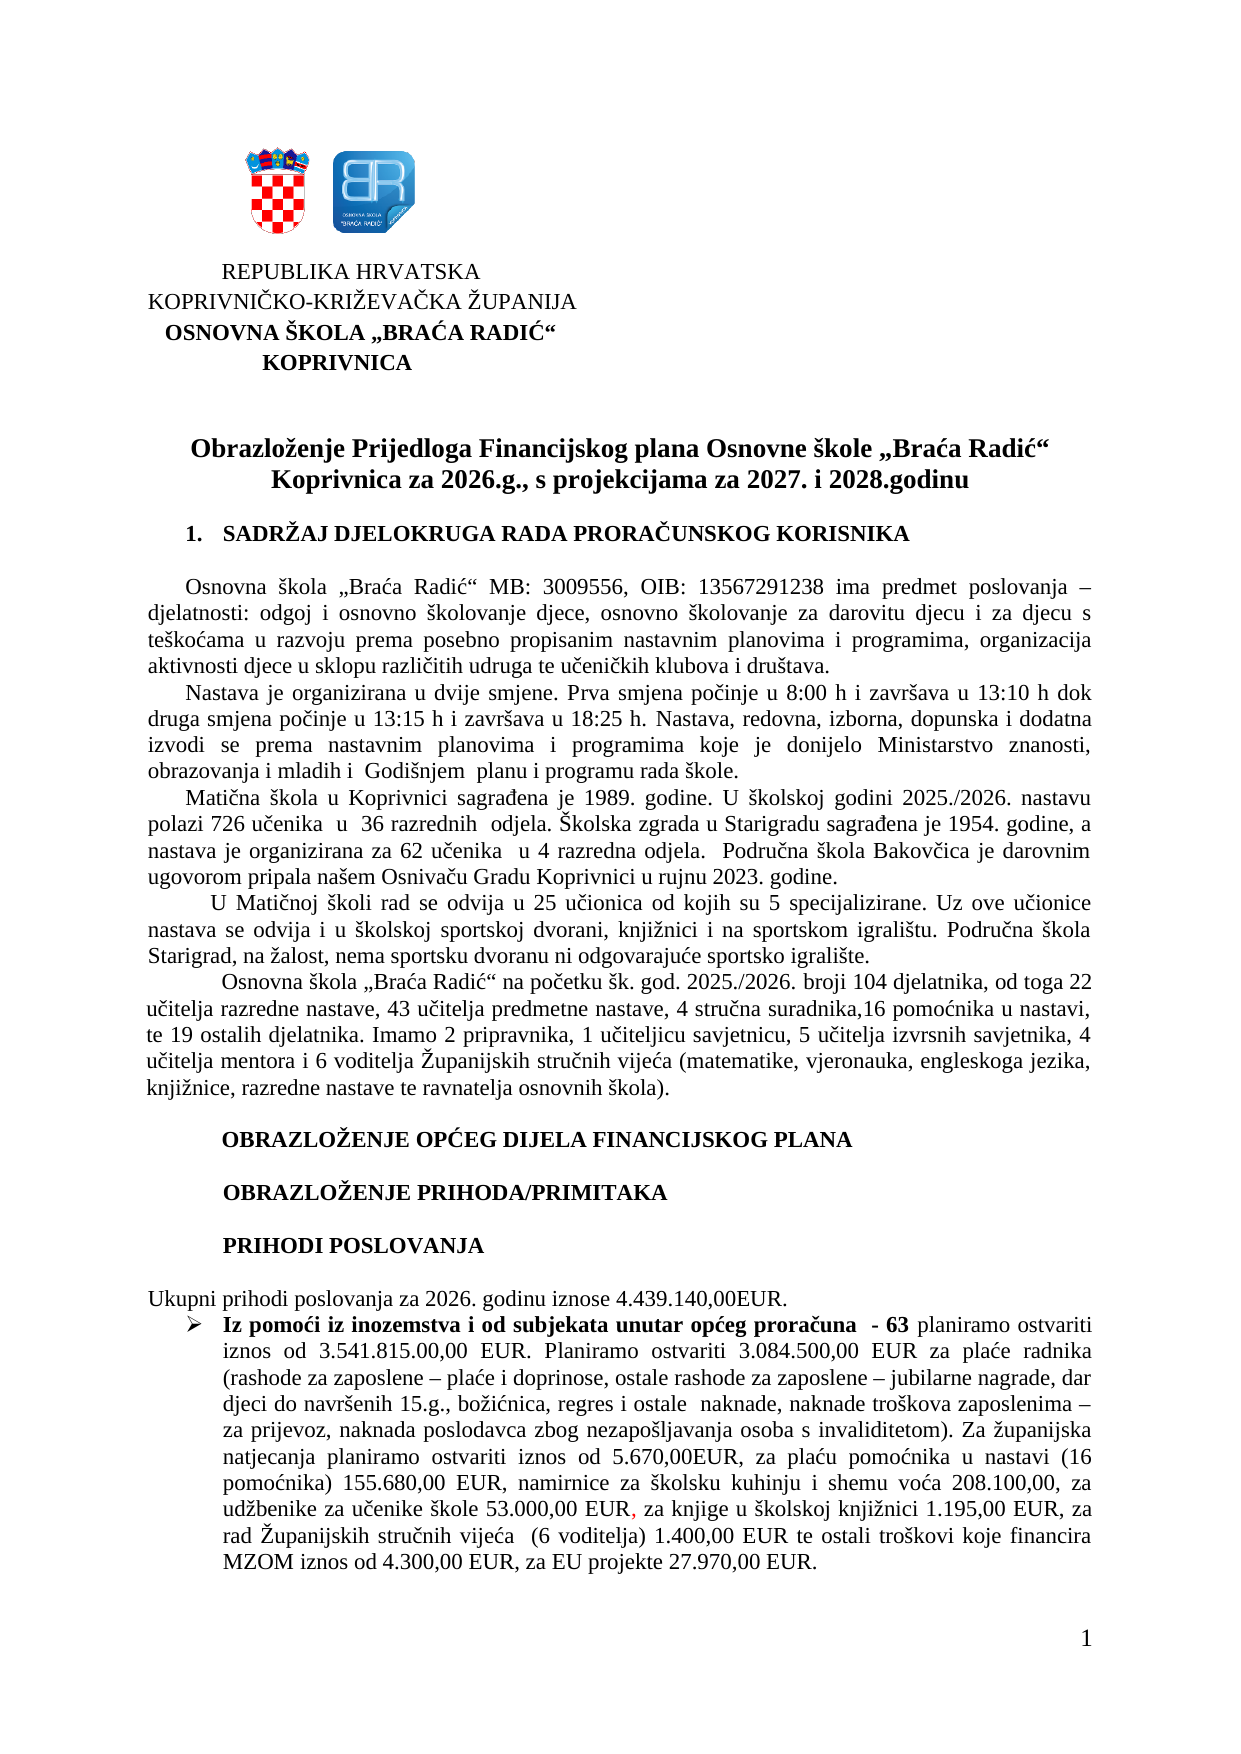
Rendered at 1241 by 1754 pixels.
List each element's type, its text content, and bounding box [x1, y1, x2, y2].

text Obrazloženje Prijedloga Financijskog plana Osnovne škole „Braća Radić“ Koprivnica za 2026.g., s projekcijama za 2027. i 2028.godinu [148, 432, 1093, 494]
text KOPRIVNICA [148, 349, 1093, 375]
picture [321, 149, 420, 234]
text Osnovna škola „Braća Radić“ na početku šk. god. 2025./2026. broji 104 djelatnika, od toga 22 učitelja razredne nastave, 43 učitelja predmetne nastave, 4 stručna suradnika,16 pomoćnika u nastavi, te 19 ostalih djelatnika. Imamo 2 pripravnika, 1 učiteljicu savjetnicu, 5 učitelja izvrsnih savjetnika, 4 učitelja mentora i 6 voditelja Županijskih stručnih vijeća (matematike, vjeronauka, engleskoga jezika, knjižnice, razredne nastave te ravnatelja osnovnih škola). [146, 968, 1093, 1100]
text OBRAZLOŽENJE OPĆEG DIJELA FINANCIJSKOG PLANA [146, 1127, 1093, 1153]
list SADRŽAJ DJELOKRUGA RADA PRORAČUNSKOG KORISNIKA [185, 520, 1093, 547]
text U Matičnoj školi rad se odvija u 25 učionica od kojih su 5 specijalizirane. Uz ove učionice nastava se odvija i u školskoj sportskoj dvorani, knjižnici i na sportskom igralištu. Područna škola Starigrad, na žalost, nema sportsku dvoranu ni odgovarajuće sportsko igralište. [148, 889, 1093, 968]
text Ukupni prihodi poslovanja za 2026. godinu iznose 4.439.140,00EUR. [148, 1285, 1093, 1311]
text PRIHODI POSLOVANJA [223, 1232, 1093, 1258]
text Matična škola u Koprivnici sagrađena je 1989. godine. U školskoj godini 2025./2026. nastavu polazi 726 učenika u 36 razrednih odjela. Školska zgrada u Starigradu sagrađena je 1954. godine, a nastava je organizirana za 62 učenika u 4 razredna odjela. Područna škola Bakovčica je darovnim ugovorom pripala našem Osnivaču Gradu Koprivnici u rujnu 2023. godine. [148, 784, 1093, 889]
list Iz pomoći iz inozemstva i od subjekata unutar općeg proračuna - 63 planiramo ostvariti iznos od 3.541.815.00,00 EUR. Planiramo ostvariti 3.084.500,00 EUR za plaće radnika (rashode za zaposlene – plaće i doprinose, ostale rashode za zaposlene – jubilarne nagrade, dar djeci do navršenih 15.g., božićnica, regres i ostale naknade, naknade troškova zaposlenima – za prijevoz, naknada poslodavca zbog nezapošljavanja osoba s invaliditetom). Za županijska natjecanja planiramo ostvariti iznos od 5.670,00EUR, za plaću pomoćnika u nastavi (16 pomoćnika) 155.680,00 EUR, namirnice za školsku kuhinju i shemu voća 208.100,00, za udžbenike za učenike škole 53.000,00 EUR, za knjige u školskoj knjižnici 1.195,00 EUR, za rad Županijskih stručnih vijeća (6 voditelja) 1.400,00 EUR te ostali troškovi koje financira MZOM iznos od 4.300,00 EUR, za EU projekte 27.970,00 EUR. [185, 1311, 1093, 1574]
text KOPRIVNIČKO-KRIŽEVAČKA ŽUPANIJA [148, 288, 1093, 315]
text OBRAZLOŽENJE PRIHODA/PRIMITAKA [223, 1179, 1093, 1206]
text Osnovna škola „Braća Radić“ MB: 3009556, OIB: 13567291238 ima predmet poslovanja – djelatnosti: odgoj i osnovno školovanje djece, osnovno školovanje za darovitu djecu i za djecu s teškoćama u razvoju prema posebno propisanim nastavnim planovima i programima, organizacija aktivnosti djece u sklopu različitih udruga te učeničkih klubova i društava. [148, 573, 1093, 678]
text Nastava je organizirana u dvije smjene. Prva smjena počinje u 8:00 h i završava u 13:10 h dok druga smjena počinje u 13:15 h i završava u 18:25 h. Nastava, redovna, izborna, dopunska i dodatna izvodi se prema nastavnim planovima i programima koje je donijelo Ministarstvo znanosti, obrazovanja i mladih i Godišnjem planu i programu rada škole. [148, 678, 1093, 784]
text REPUBLIKA HRVATSKA [221, 258, 1093, 284]
picture [245, 147, 310, 234]
text OSNOVNA ŠKOLA „BRAĆA RADIĆ“ [148, 319, 1093, 345]
